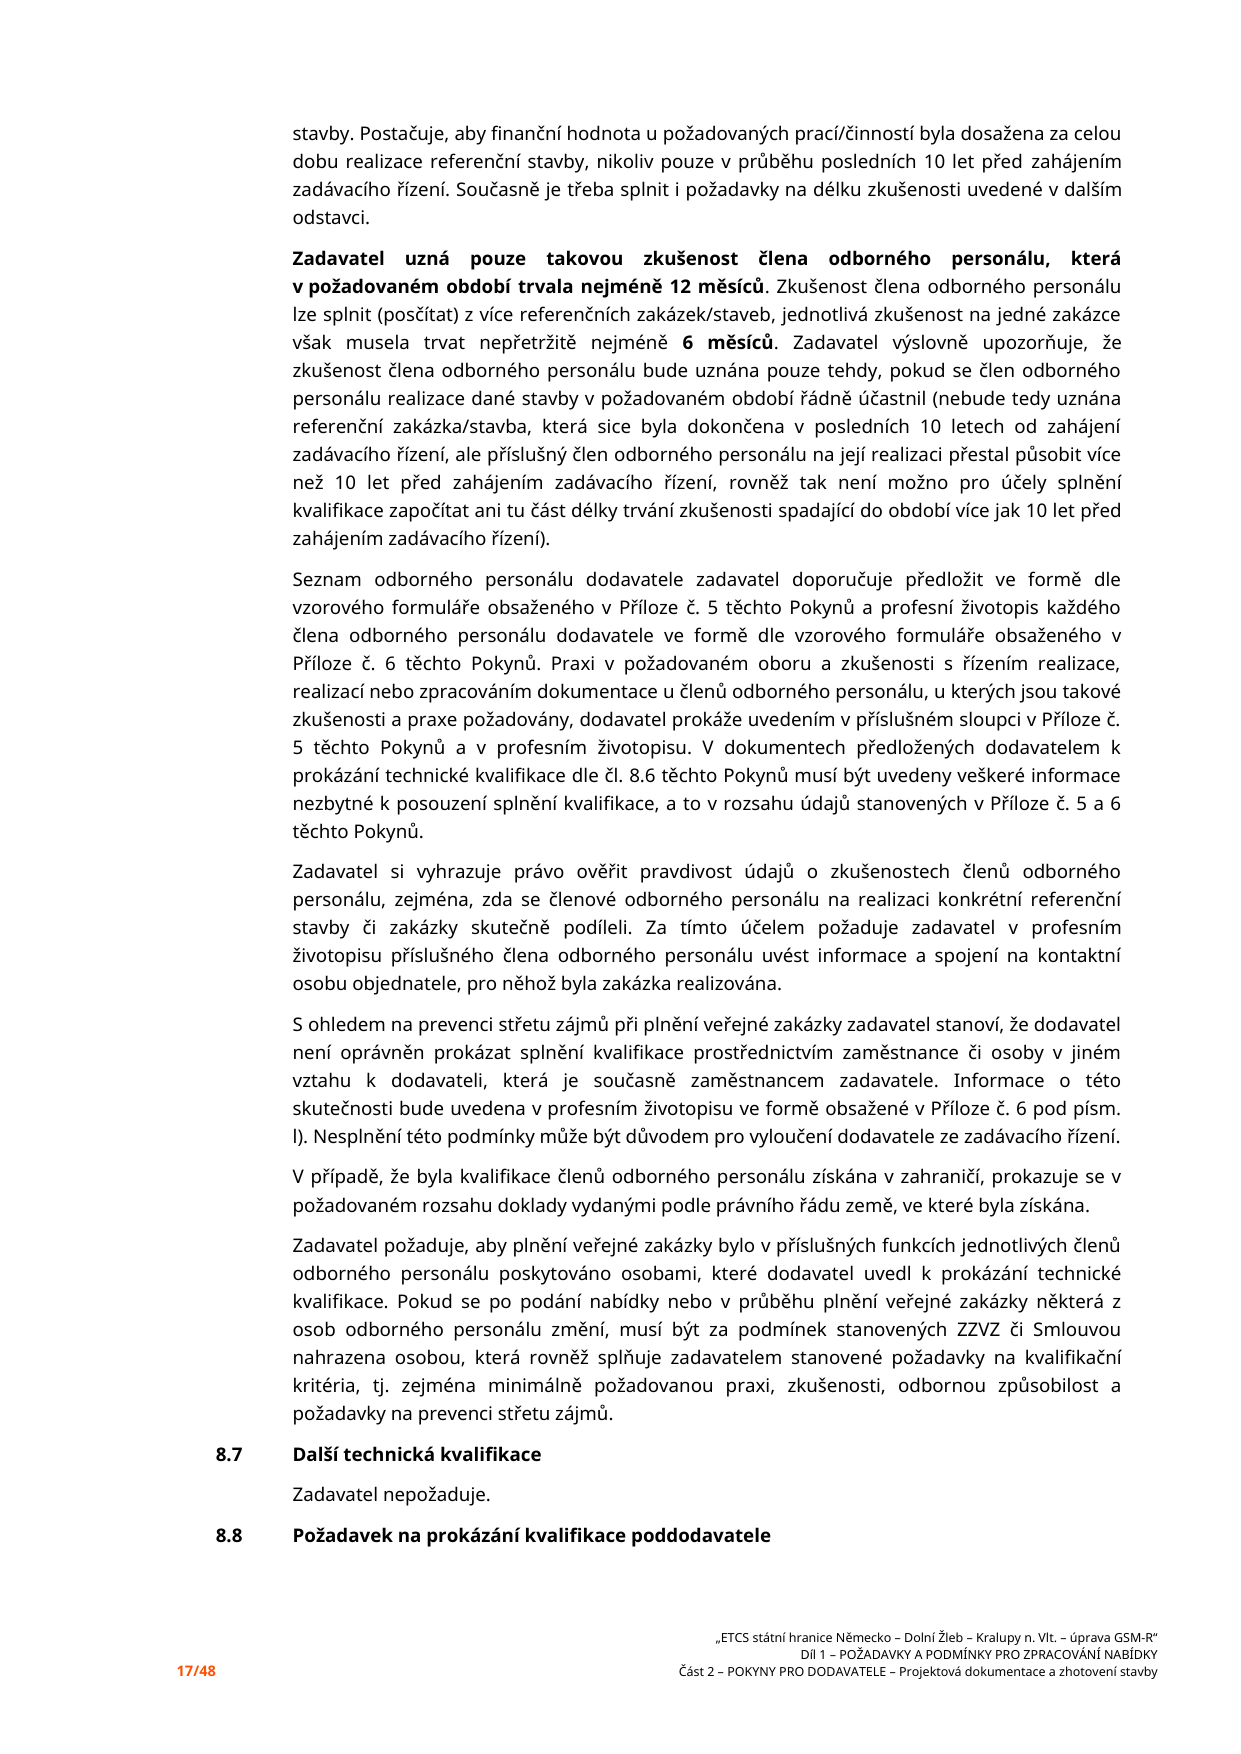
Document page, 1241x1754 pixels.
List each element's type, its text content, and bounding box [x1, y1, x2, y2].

text Zadavatel uzná pouze takovou zkušenost člena odborného personálu, která v požadovaném období trvala nejméně 12 měsíců. Zkušenost člena odborného personálu lze splnit (posčítat) z více referenčních zakázek/staveb, jednotlivá zkušenost na jedné zakázce však musela trvat nepřetržitě nejméně 6 měsíců. Zadavatel výslovně upozorňuje, že zkušenost člena odborného personálu bude uznána pouze tehdy, pokud se člen odborného personálu realizace dané stavby v požadovaném období řádně účastnil (nebude tedy uznána referenční zakázka/stavba, která sice byla dokončena v posledních 10 letech od zahájení zadávacího řízení, ale příslušný člen odborného personálu na její realizaci přestal působit více než 10 let před zahájením zadávacího řízení, rovněž tak není možno pro účely splnění kvalifikace započítat ani tu část délky trvání zkušenosti spadající do období více jak 10 let před zahájením zadávacího řízení). [292, 245, 1122, 551]
text Další technická kvalifikace [216, 1441, 1122, 1467]
text S ohledem na prevenci střetu zájmů při plnění veřejné zakázky zadavatel stanoví, že dodavatel není oprávněn prokázat splnění kvalifikace prostřednictvím zaměstnance či osoby v jiném vztahu k dodavateli, která je současně zaměstnancem zadavatele. Informace o této skutečnosti bude uvedena v profesním životopisu ve formě obsažené v Příloze č. 6 pod písm. l). Nesplnění této podmínky může být důvodem pro vyloučení dodavatele ze zadávacího řízení. [292, 1011, 1122, 1149]
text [292, 121, 1122, 230]
text Seznam odborného personálu dodavatele zadavatel doporučuje předložit ve formě dle vzorového formuláře obsaženého v Příloze č. 5 těchto Pokynů a profesní životopis každého člena odborného personálu dodavatele ve formě dle vzorového formuláře obsaženého v Příloze č. 6 těchto Pokynů. Praxi v požadovaném oboru a zkušenosti s řízením realizace, realizací nebo zpracováním dokumentace u členů odborného personálu, u kterých jsou takové zkušenosti a praxe požadovány, dodavatel prokáže uvedením v příslušném sloupci v Příloze č. 5 těchto Pokynů a v profesním životopisu. V dokumentech předložených dodavatelem k prokázání technické kvalifikace dle čl. 8.6 těchto Pokynů musí být uvedeny veškeré informace nezbytné k posouzení splnění kvalifikace, a to v rozsahu údajů stanovených v Příloze č. 5 a 6 těchto Pokynů. [292, 566, 1122, 844]
text Požadavek na prokázání kvalifikace poddodavatele [216, 1522, 1122, 1548]
text Zadavatel požaduje, aby plnění veřejné zakázky bylo v příslušných funkcích jednotlivých členů odborného personálu poskytováno osobami, které dodavatel uvedl k prokázání technické kvalifikace. Pokud se po podání nabídky nebo v průběhu plnění veřejné zakázky některá z osob odborného personálu změní, musí být za podmínek stanovených ZZVZ či Smlouvou nahrazena osobou, která rovněž splňuje zadavatelem stanovené požadavky na kvalifikační kritéria, tj. zejména minimálně požadovanou praxi, zkušenosti, odbornou způsobilost a požadavky na prevenci střetu zájmů. [292, 1232, 1122, 1426]
text Zadavatel si vyhrazuje právo ověřit pravdivost údajů o zkušenostech členů odborného personálu, zejména, zda se členové odborného personálu na realizaci konkrétní referenční stavby či zakázky skutečně podíleli. Za tímto účelem požaduje zadavatel v profesním životopisu příslušného člena odborného personálu uvést informace a spojení na kontaktní osobu objednatele, pro něhož byla zakázka realizována. [292, 859, 1122, 996]
text V případě, že byla kvalifikace členů odborného personálu získána v zahraničí, prokazuje se v požadovaném rozsahu doklady vydanými podle právního řádu země, ve které byla získána. [292, 1164, 1122, 1217]
text Zadavatel nepožaduje. [292, 1482, 1122, 1507]
